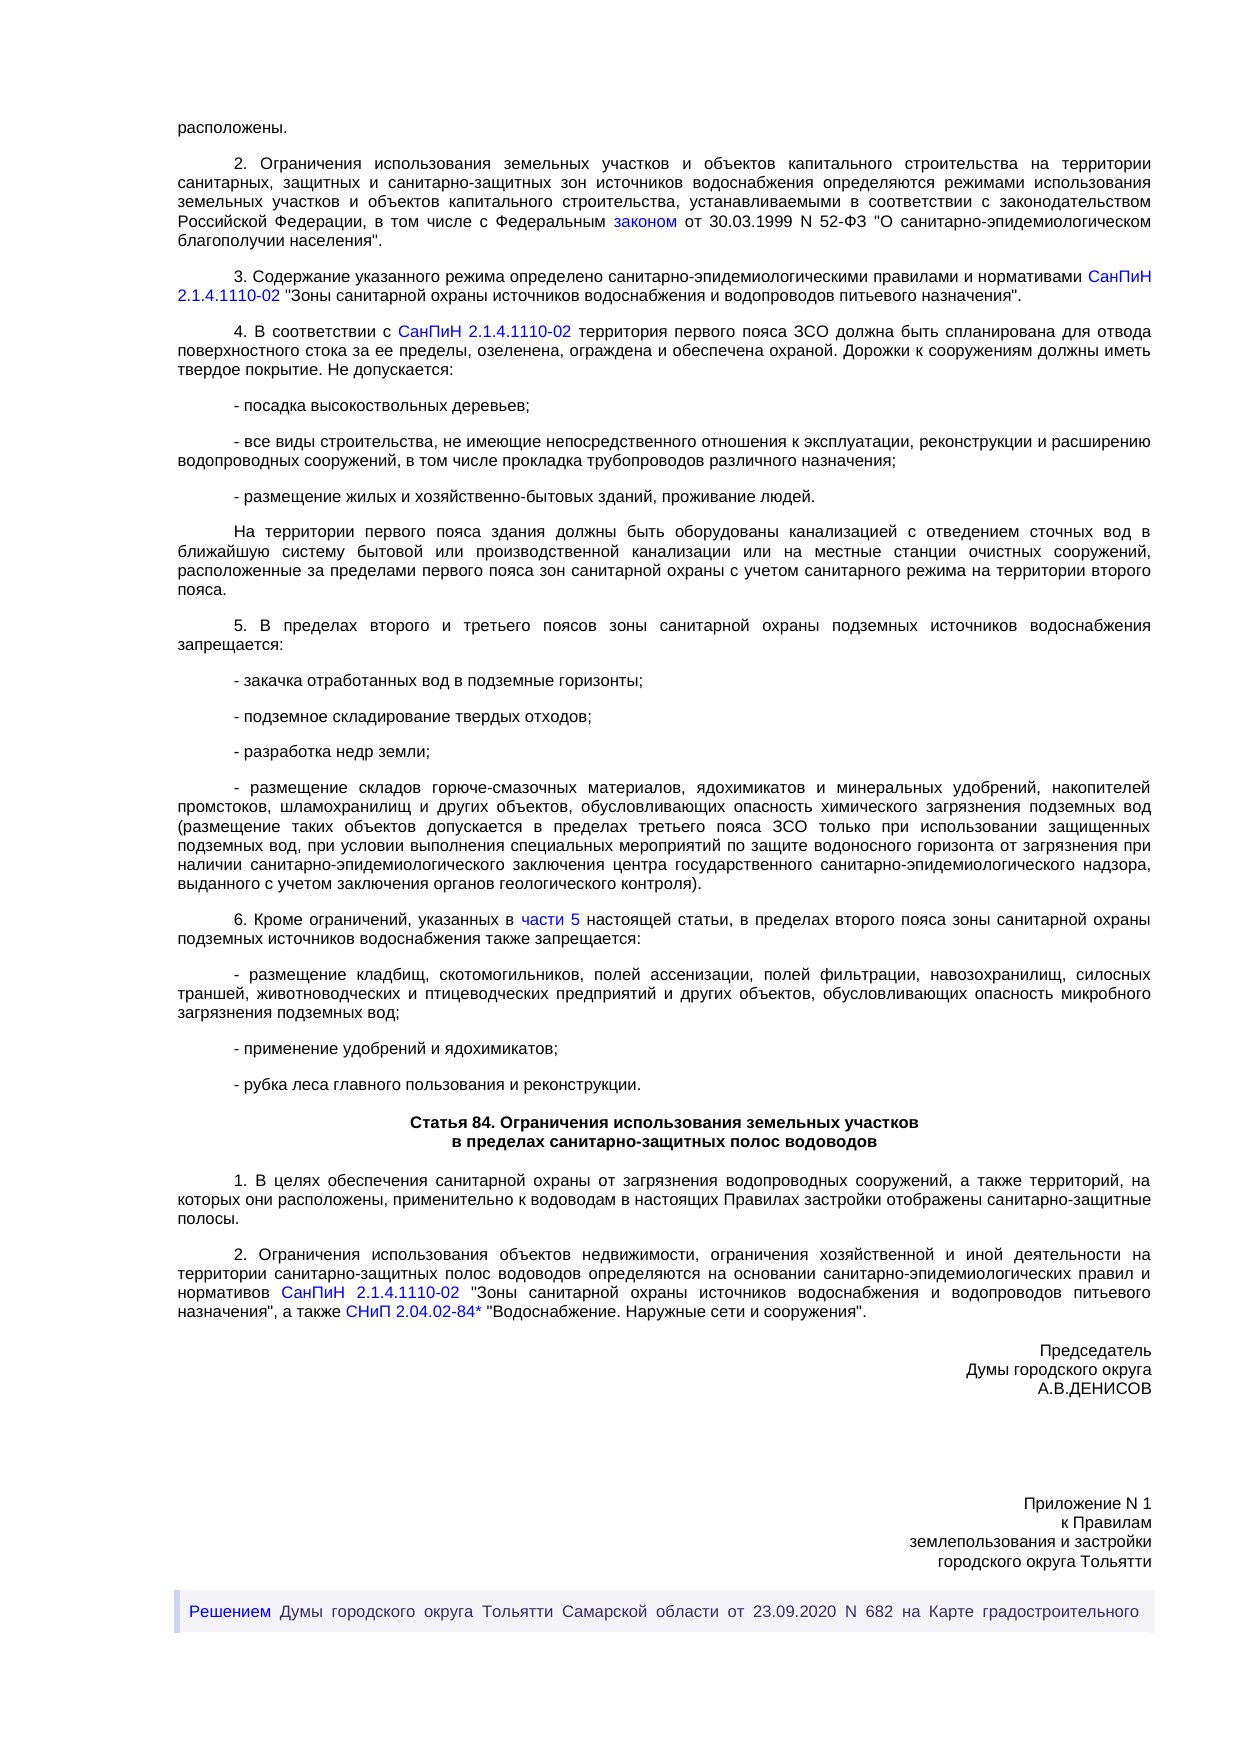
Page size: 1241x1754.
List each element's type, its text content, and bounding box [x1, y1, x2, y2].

text Приложение N 1 [177, 1494, 1152, 1513]
text Думы городского округа [177, 1360, 1152, 1379]
text - рубка леса главного пользования и реконструкции. [177, 1075, 1152, 1094]
text к Правилам [177, 1513, 1152, 1532]
text - подземное складирование твердых отходов; [177, 706, 1152, 726]
text - разработка недр земли; [177, 742, 1152, 761]
text 2. Ограничения использования земельных участков и объектов капитального строительства на территории санитарных, защитных и санитарно-защитных зон источников водоснабжения определяются режимами использования земельных участков и объектов капитального строительства, устанавливаемыми в соответствии с законодательством Российской Федерации, в том числе с Федеральным законом от 30.03.1999 N 52-ФЗ "О санитарно-эпидемиологическом благополучии населения". [177, 154, 1152, 250]
text А.В.ДЕНИСОВ [177, 1379, 1152, 1398]
text землепользования и застройки [177, 1532, 1152, 1551]
text - все виды строительства, не имеющие непосредственного отношения к эксплуатации, реконструкции и расширению водопроводных сооружений, в том числе прокладка трубопроводов различного назначения; [177, 431, 1152, 470]
text 3. Содержание указанного режима определено санитарно-эпидемиологическими правилами и нормативами СанПиН 2.1.4.1110-02 "Зоны санитарной охраны источников водоснабжения и водопроводов питьевого назначения". [177, 266, 1152, 305]
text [177, 118, 1152, 137]
text 2. Ограничения использования объектов недвижимости, ограничения хозяйственной и иной деятельности на территории санитарно-защитных полос водоводов определяются на основании санитарно-эпидемиологических правил и нормативов СанПиН 2.1.4.1110-02 "Зоны санитарной охраны источников водоснабжения и водопроводов питьевого назначения", а также СНиП 2.04.02-84* "Водоснабжение. Наружные сети и сооружения". [177, 1245, 1152, 1321]
text 6. Кроме ограничений, указанных в части 5 настоящей статьи, в пределах второго пояса зоны санитарной охраны подземных источников водоснабжения также запрещается: [177, 910, 1152, 948]
text Статья 84. Ограничения использования земельных участков [177, 1113, 1152, 1132]
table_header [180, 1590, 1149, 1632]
text Председатель [177, 1341, 1152, 1360]
text 4. В соответствии с СанПиН 2.1.4.1110-02 территория первого пояса ЗСО должна быть спланирована для отвода поверхностного стока за ее пределы, озеленена, ограждена и обеспечена охраной. Дорожки к сооружениям должны иметь твердое покрытие. Не допускается: [177, 321, 1152, 379]
text - размещение жилых и хозяйственно-бытовых зданий, проживание людей. [177, 486, 1152, 506]
text 1. В целях обеспечения санитарной охраны от загрязнения водопроводных сооружений, а также территорий, на которых они расположены, применительно к водоводам в настоящих Правилах застройки отображены санитарно-защитные полосы. [177, 1171, 1152, 1228]
text городского округа Тольятти [177, 1551, 1152, 1571]
text - применение удобрений и ядохимикатов; [177, 1039, 1152, 1058]
text - размещение складов горюче-смазочных материалов, ядохимикатов и минеральных удобрений, накопителей промстоков, шламохранилищ и других объектов, обусловливающих опасность химического загрязнения подземных вод (размещение таких объектов допускается в пределах третьего пояса ЗСО только при использовании защищенных подземных вод, при условии выполнения специальных мероприятий по защите водоносного горизонта от загрязнения при наличии санитарно-эпидемиологического заключения центра государственного санитарно-эпидемиологического надзора, выданного с учетом заключения органов геологического контроля). [177, 778, 1152, 893]
text в пределах санитарно-защитных полос водоводов [177, 1132, 1152, 1151]
text - закачка отработанных вод в подземные горизонты; [177, 671, 1152, 690]
text - посадка высокоствольных деревьев; [177, 396, 1152, 415]
text 5. В пределах второго и третьего поясов зоны санитарной охраны подземных источников водоснабжения запрещается: [177, 616, 1152, 654]
text На территории первого пояса здания должны быть оборудованы канализацией с отведением сточных вод в ближайшую систему бытовой или производственной канализации или на местные станции очистных сооружений, расположенные за пределами первого пояса зон санитарной охраны с учетом санитарного режима на территории второго пояса. [177, 522, 1152, 599]
text - размещение кладбищ, скотомогильников, полей ассенизации, полей фильтрации, навозохранилищ, силосных траншей, животноводческих и птицеводческих предприятий и других объектов, обусловливающих опасность микробного загрязнения подземных вод; [177, 965, 1152, 1022]
